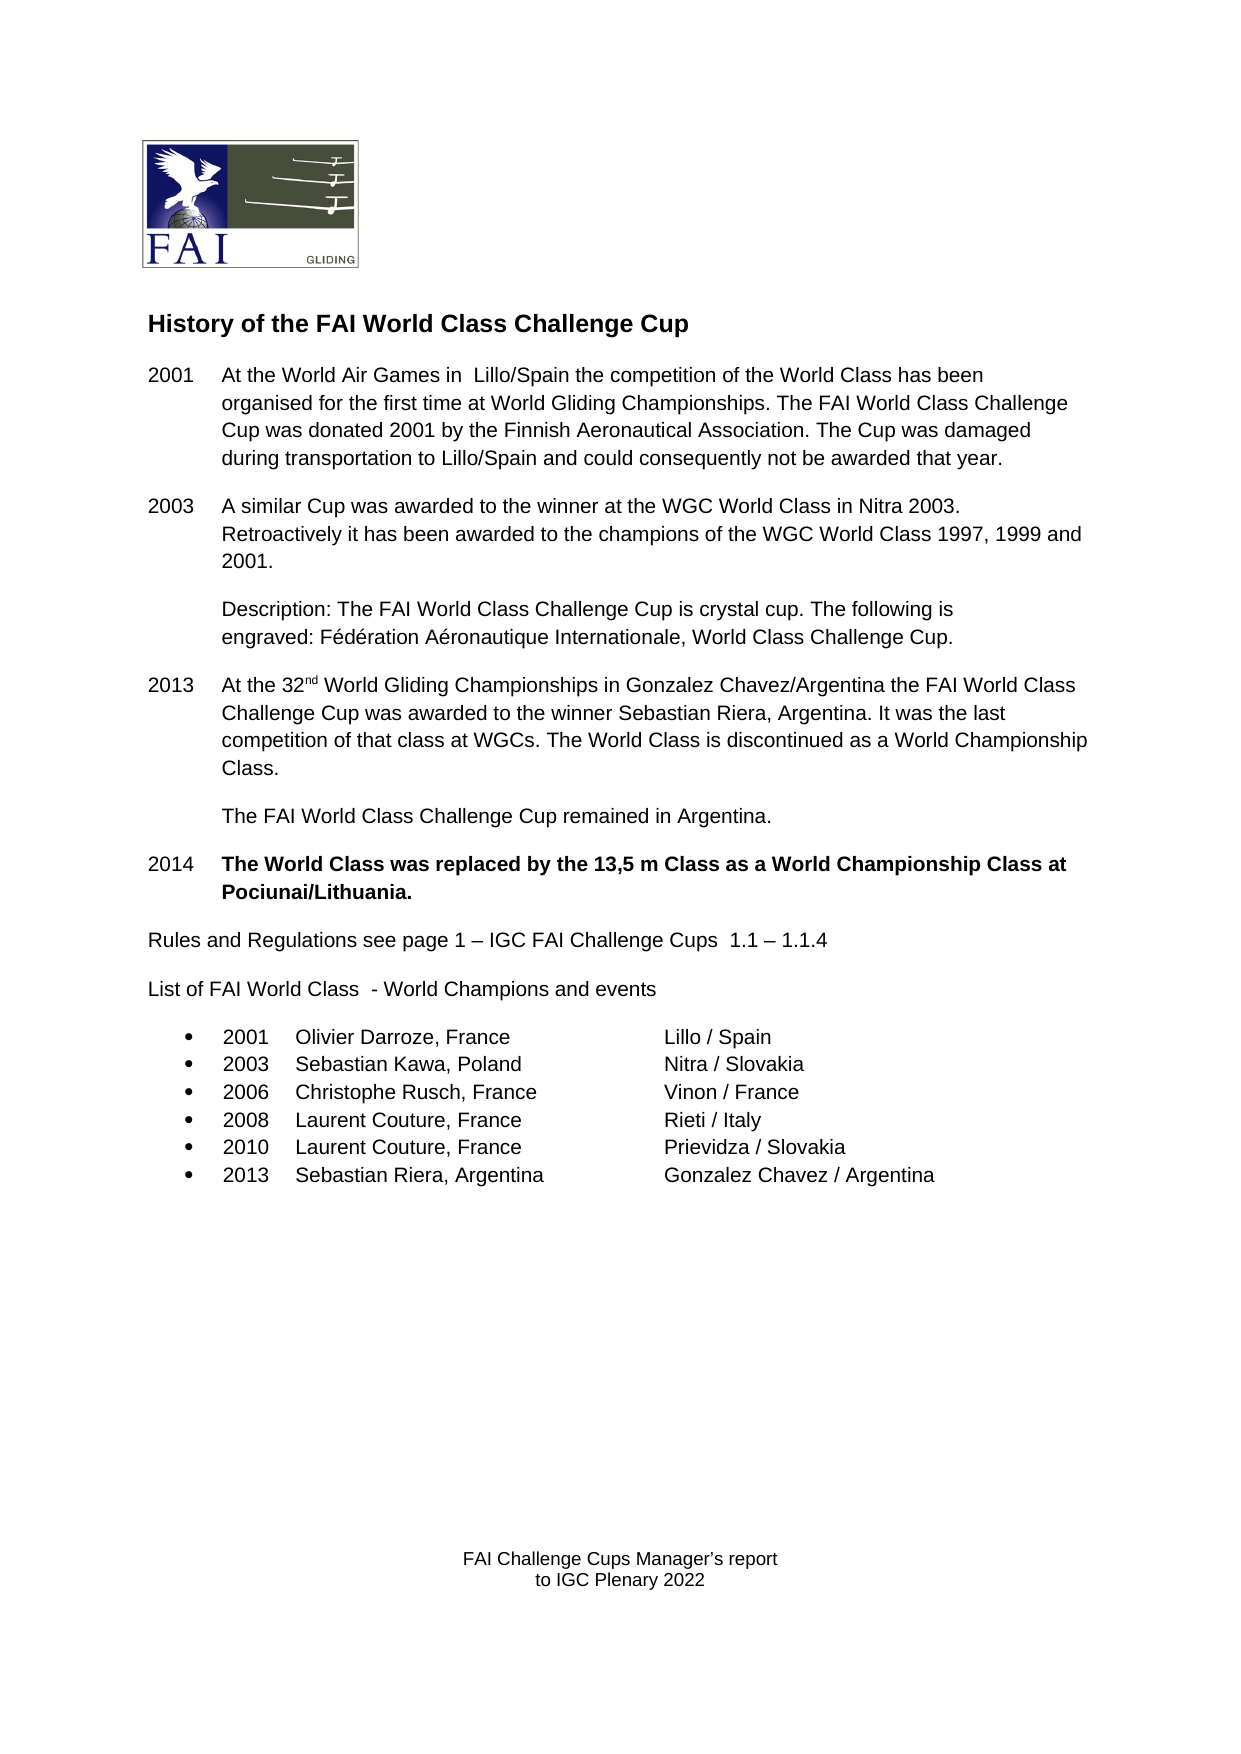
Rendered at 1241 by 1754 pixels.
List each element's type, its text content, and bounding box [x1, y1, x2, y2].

list 2008 Laurent Couture, France Rieti / Italy [185, 1107, 1093, 1132]
picture [142, 140, 360, 268]
text 2014 The World Class was replaced by the 13,5 m Class as a World Championship Class at Pociunai/Lithuania. [148, 852, 1093, 904]
text List of FAI World Class - World Champions and events [148, 976, 1093, 1000]
list 2013 Sebastian Riera, Argentina Gonzalez Chavez / Argentina [185, 1163, 1093, 1187]
text History of the FAI World Class Challenge Cup [148, 309, 1093, 338]
list 2010 Laurent Couture, France Prievidza / Slovakia [185, 1135, 1093, 1159]
text 2003 A similar Cup was awarded to the winner at the WGC World Class in Nitra 2003. Retroactively it has been awarded to the champions of the WGC World Class 1997, 1999 and 2001. [148, 494, 1093, 573]
text FAI Challenge Cups Manager’s report to IGC Plenary 2022 [148, 1547, 1093, 1590]
text The FAI World Class Challenge Cup remained in Argentina. [148, 804, 1093, 828]
text Rules and Regulations see page 1 – IGC FAI Challenge Cups 1.1 – 1.1.4 [148, 928, 1093, 952]
text 2013 At the 32nd World Gliding Championships in Gonzalez Chavez/Argentina the FAI World Class Challenge Cup was awarded to the winner Sebastian Riera, Argentina. It was the last competition of that class at WGCs. The World Class is discontinued as a World Championship Class. [148, 673, 1093, 779]
list 2003 Sebastian Kawa, Poland Nitra / Slovakia [185, 1052, 1093, 1076]
text 2001 At the World Air Games in Lillo/Spain the competition of the World Class has been organised for the first time at World Gliding Championships. The FAI World Class Challenge Cup was donated 2001 by the Finnish Aeronautical Association. The Cup was damaged during transportation to Lillo/Spain and could consequently not be awarded that year. [148, 363, 1093, 469]
list 2006 Christophe Rusch, France Vinon / France [185, 1080, 1093, 1104]
list 2001 Olivier Darroze, France Lillo / Spain [185, 1025, 1093, 1049]
text Description: The FAI World Class Challenge Cup is crystal cup. The following is engraved: Fédération Aéronautique Internationale, World Class Challenge Cup. [148, 597, 1093, 649]
